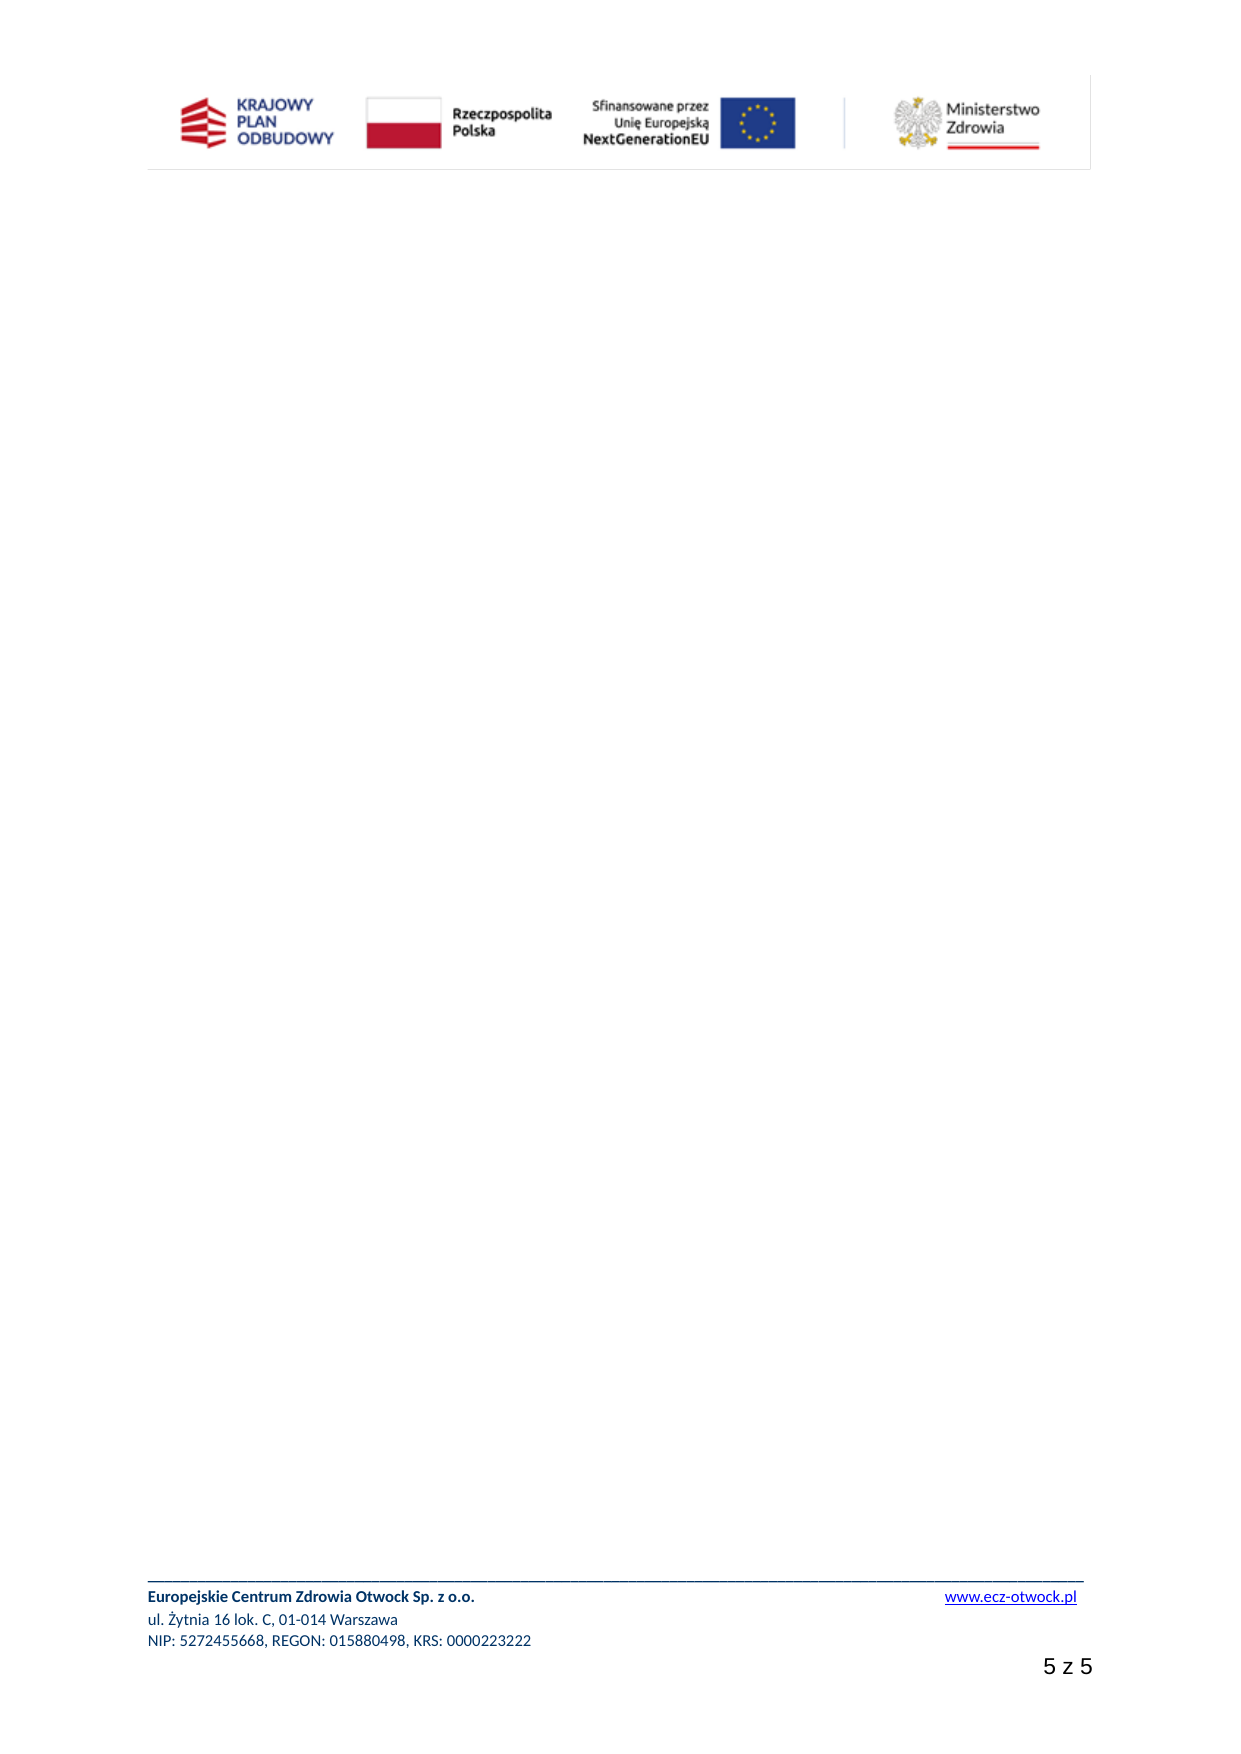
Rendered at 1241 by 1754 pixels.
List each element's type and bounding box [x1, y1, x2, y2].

picture [147, 75, 1092, 171]
